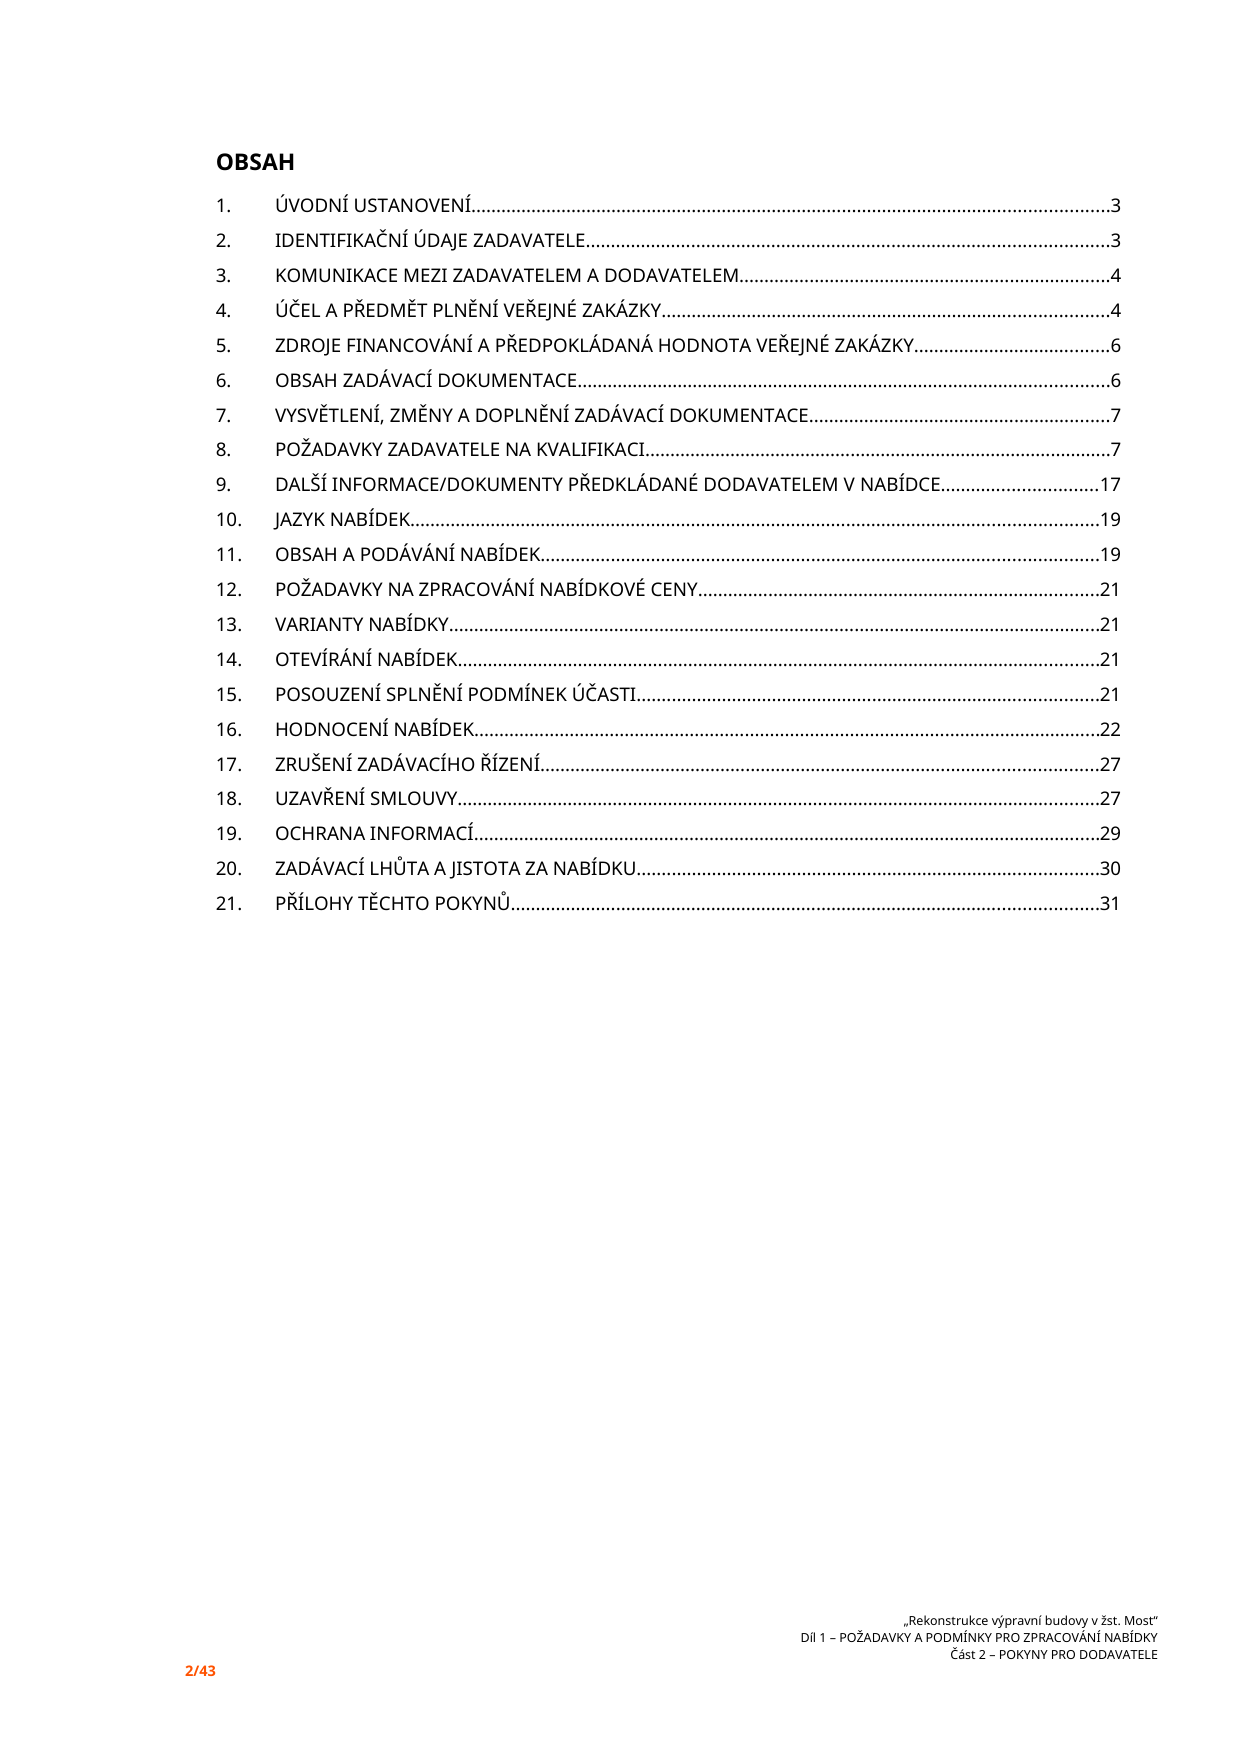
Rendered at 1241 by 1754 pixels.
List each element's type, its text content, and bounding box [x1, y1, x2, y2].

text 17. ZRUŠENÍ ZADÁVACÍHO ŘÍZENÍ 27 [216, 751, 1122, 776]
text 9. DALŠÍ INFORMACE/DOKUMENTY PŘEDKLÁDANÉ DODAVATELEM v NABÍDCE 17 [216, 472, 1122, 497]
text Obsah [216, 146, 1122, 177]
text 21. PŘÍLOHY TĚCHTO POKYNŮ 31 [216, 890, 1122, 916]
text 13. VARIANTY NABÍDKY 21 [216, 611, 1122, 637]
text 4. ÚČEL a PŘEDMĚT PLNĚNÍ VEŘEJNÉ ZAKÁZKY 4 [216, 297, 1122, 323]
text 20. ZADÁVACÍ LHŮTA A JISTOTA ZA NABÍDKU 30 [216, 856, 1122, 881]
text 14. OTEVÍRÁNÍ NABÍDEK 21 [216, 646, 1122, 672]
text 18. UZAVŘENÍ SMLOUVY 27 [216, 786, 1122, 811]
text 6. OBSAH ZADÁVACÍ DOKUMENTACE 6 [216, 367, 1122, 392]
text 10. JAZYK NABÍDEK 19 [216, 507, 1122, 532]
text 2. IDENTIFIKAČNÍ ÚDAJE ZADAVATELE 3 [216, 227, 1122, 253]
text 1. ÚVODNÍ USTANOVENÍ 3 [216, 192, 1122, 218]
text 8. POŽADAVKY ZADAVATELE NA KVALIFIKACI 7 [216, 437, 1122, 462]
text 5. ZDROJE FINANCOVÁNÍ a PŘEDPOKLÁDANÁ HODNOTA VEŘEJNÉ ZAKÁZKY 6 [216, 332, 1122, 358]
text 15. POSOUZENÍ SPLNĚNÍ PODMÍNEK ÚČASTI 21 [216, 681, 1122, 707]
text 3. KOMUNIKACE MEZI ZADAVATELEM a DODAVATELEM 4 [216, 262, 1122, 288]
text 12. POŽADAVKY NA ZPRACOVÁNÍ NABÍDKOVÉ CENY 21 [216, 576, 1122, 602]
text 19. OCHRANA INFORMACÍ 29 [216, 821, 1122, 846]
text 16. HODNOCENÍ NABÍDEK 22 [216, 716, 1122, 741]
text 11. OBSAH a PODÁVÁNÍ NABÍDEK 19 [216, 541, 1122, 567]
text 7. VYSVĚTLENÍ, ZMĚNY a DOPLNĚNÍ ZADÁVACÍ DOKUMENTACE 7 [216, 402, 1122, 427]
